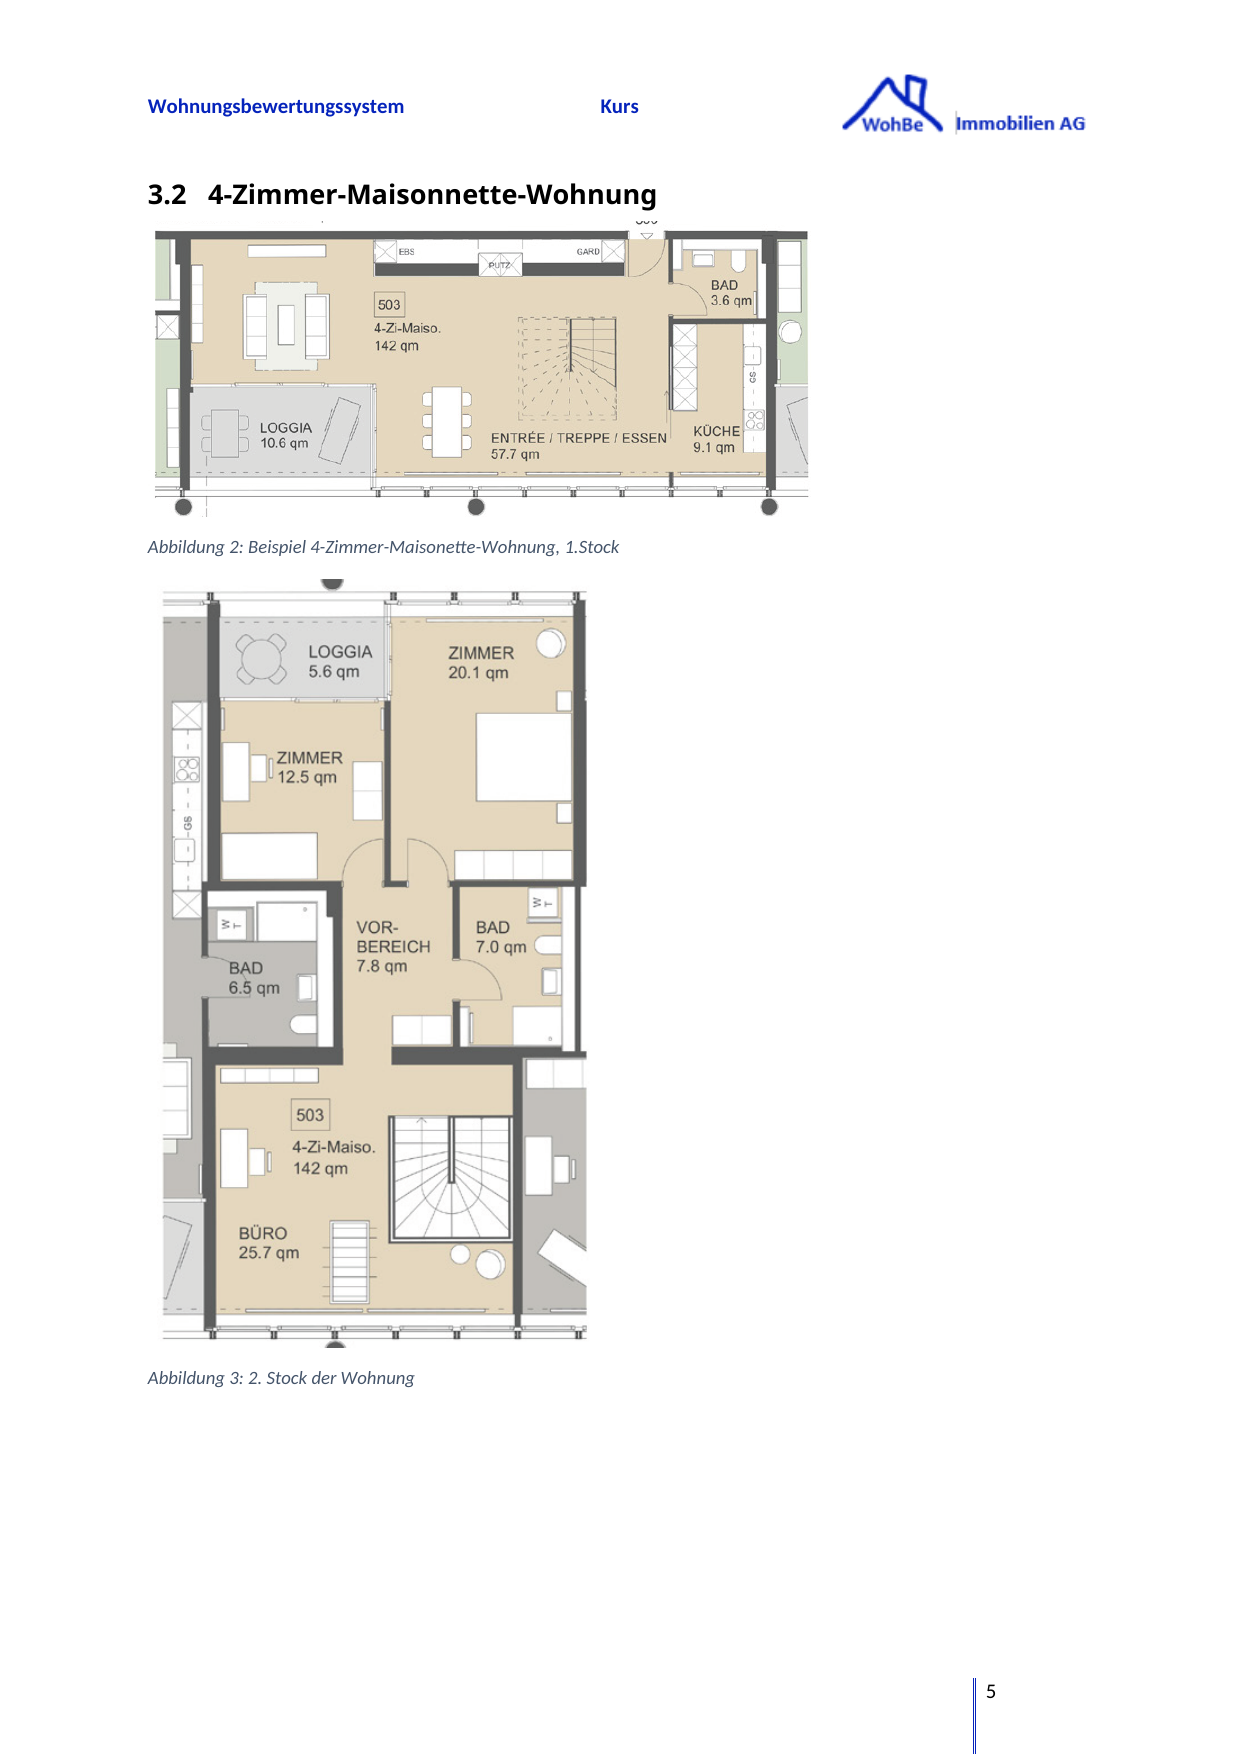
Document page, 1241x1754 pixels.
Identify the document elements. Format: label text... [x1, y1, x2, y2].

text Abbildung 2: Beispiel 4-Zimmer-Maisonette-Wohnung, 1.Stock [148, 536, 1093, 559]
subtitle 4-Zimmer-Maisonnette-Wohnung [148, 176, 1093, 213]
picture [821, 73, 1092, 138]
picture [147, 579, 605, 1348]
picture [147, 221, 818, 517]
text Abbildung 3: 2. Stock der Wohnung [148, 1366, 1093, 1389]
